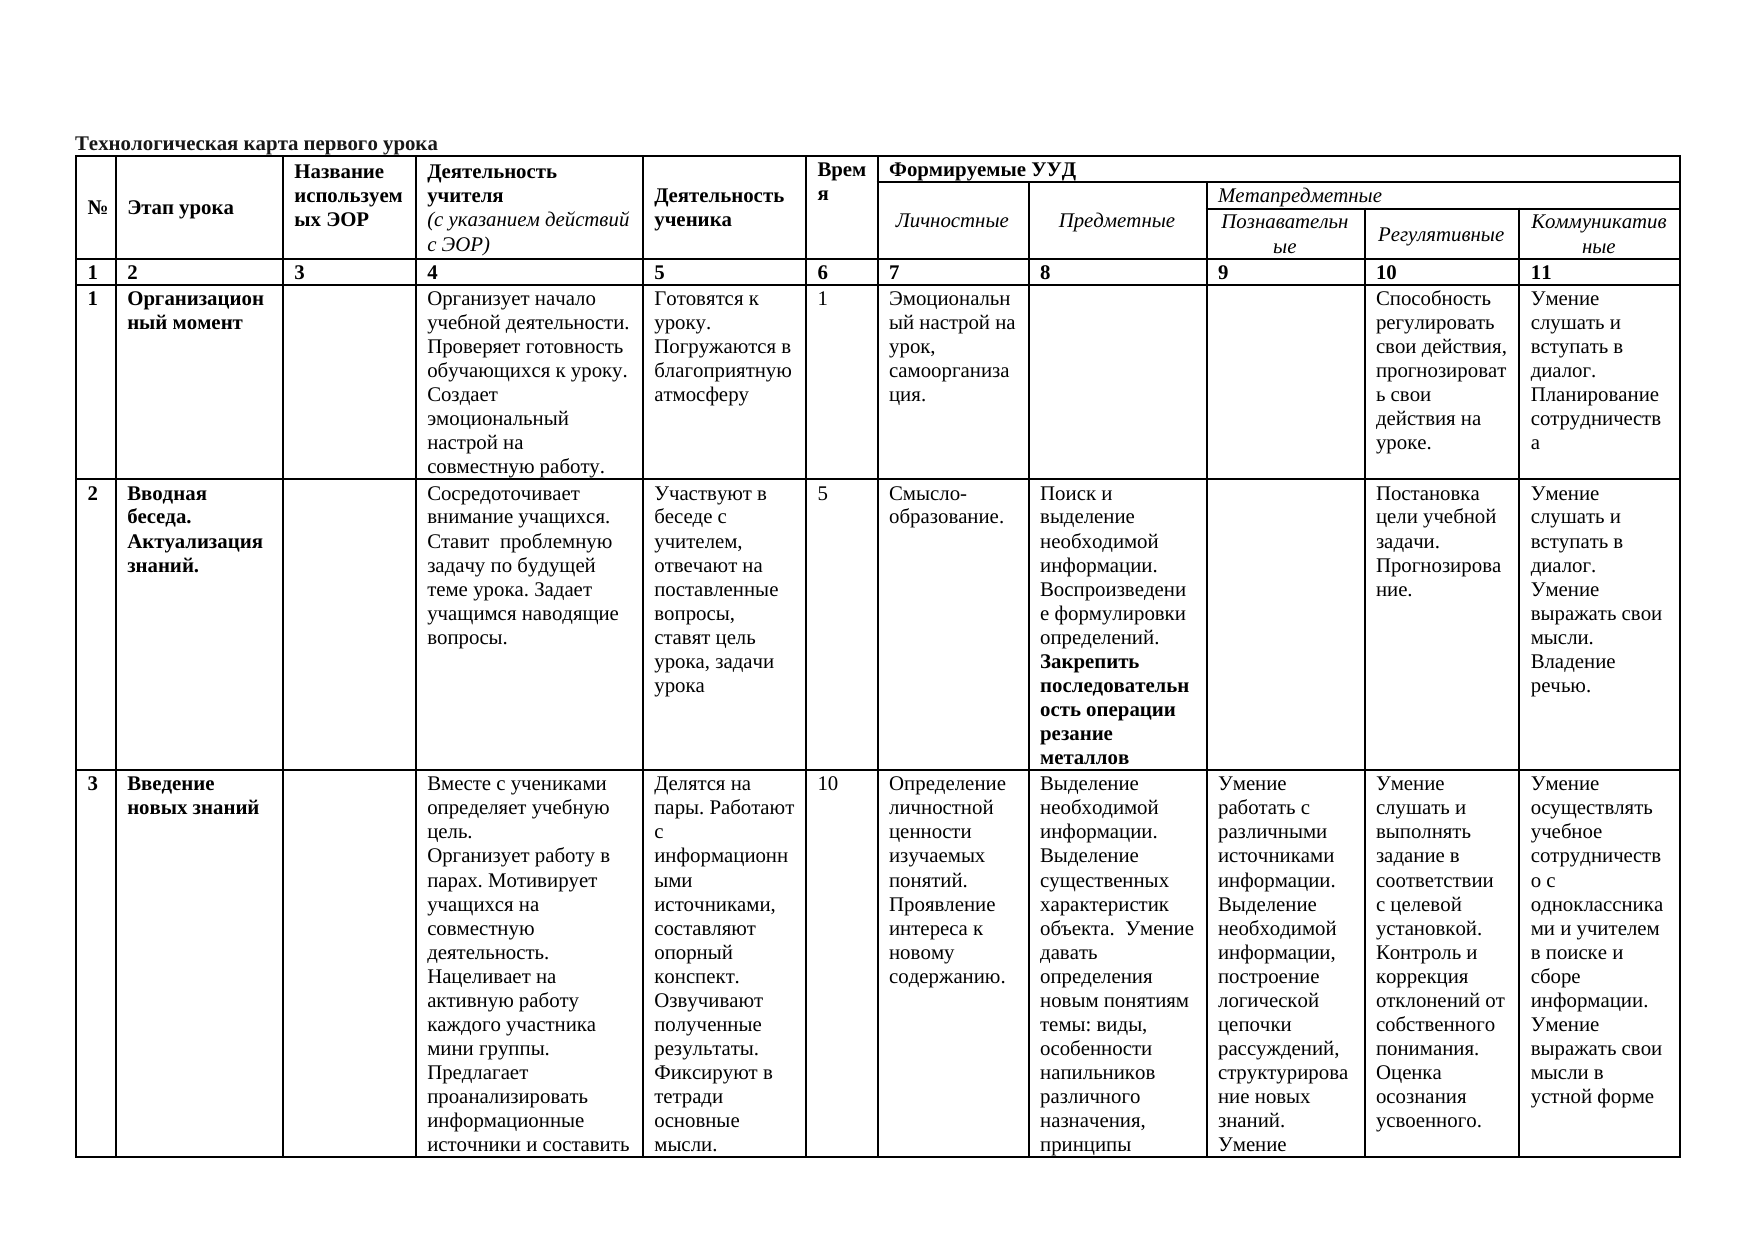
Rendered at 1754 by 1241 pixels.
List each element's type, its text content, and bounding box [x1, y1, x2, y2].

table_cell 3 [284, 260, 415, 284]
table_cell [1030, 286, 1206, 478]
table_cell 4 [417, 260, 642, 284]
table_cell Смысло-образование. [879, 480, 1028, 769]
table_cell 10 [1366, 260, 1518, 284]
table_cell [879, 771, 1028, 1156]
table_cell Организационный момент [117, 286, 282, 478]
table_header Название используемых ЭОР [284, 157, 415, 258]
table_header Деятельность ученика [644, 157, 805, 258]
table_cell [1030, 771, 1206, 1156]
table_cell 1 [807, 286, 877, 478]
table_cell Регулятивные [1366, 210, 1518, 258]
table_cell 11 [1520, 260, 1679, 284]
table_cell Умение слушать и вступать в диалог. Умение выражать свои мысли. Владение речью. [1520, 480, 1679, 769]
text Технологическая карта первого урока [75, 131, 1679, 155]
table_header Формируемые УУД [879, 157, 1679, 181]
table_cell 3 [77, 771, 115, 1156]
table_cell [1366, 771, 1518, 1156]
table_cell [417, 771, 642, 1156]
table_cell [284, 480, 415, 769]
table_cell Участвуют в беседе с учителем, отвечают на поставленные вопросы, ставят цель урока, задачи урока [644, 480, 805, 769]
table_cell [644, 771, 805, 1156]
table_cell Готовятся к уроку. Погружаются в благоприятную атмосферу [644, 286, 805, 478]
table_header № [77, 157, 115, 258]
table_cell Умение слушать и вступать в диалог. Планирование сотрудничества [1520, 286, 1679, 478]
table_cell 1 [77, 260, 115, 284]
table_cell Предметные [1030, 183, 1206, 258]
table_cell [1208, 771, 1364, 1156]
table_cell Сосредоточивает внимание учащихся. Ставит проблемную задачу по будущей теме урока. Задает учащимся наводящие вопросы. [417, 480, 642, 769]
table_cell 5 [644, 260, 805, 284]
table_header Деятельность учителя (с указанием действий с ЭОР) [417, 157, 642, 258]
table_cell Эмоциональный настрой на урок, самоорганизация. [879, 286, 1028, 478]
table_cell [1208, 286, 1364, 478]
table_cell 9 [1208, 260, 1364, 284]
table_cell 8 [1030, 260, 1206, 284]
table_cell Постановка цели учебной задачи. Прогнозирование. [1366, 480, 1518, 769]
table_cell Коммуникативные [1520, 210, 1679, 258]
table_cell 5 [807, 480, 877, 769]
table_cell 6 [807, 260, 877, 284]
table_cell [284, 771, 415, 1156]
table_cell 10 [807, 771, 877, 1156]
table_cell [1208, 480, 1364, 769]
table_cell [1520, 771, 1679, 1156]
table_cell 2 [77, 480, 115, 769]
table_cell Познавательные [1208, 210, 1364, 258]
table_cell [284, 286, 415, 478]
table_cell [117, 771, 282, 1156]
table_header Время [807, 157, 877, 258]
table_header Этап урока [117, 157, 282, 258]
table_cell Личностные [879, 183, 1028, 258]
table_cell Вводная беседа. Актуализация знаний. [117, 480, 282, 769]
table_cell Поиск и выделение необходимой информации. Воспроизведение формулировки определений. Закрепить последовательность операции резание металлов [1030, 480, 1206, 769]
table_cell Метапредметные [1208, 183, 1679, 207]
table_cell 7 [879, 260, 1028, 284]
table_cell Способность регулировать свои действия, прогнозировать свои действия на уроке. [1366, 286, 1518, 478]
table_cell 2 [117, 260, 282, 284]
table_cell Организует начало учебной деятельности. Проверяет готовность обучающихся к уроку. Создает эмоциональный настрой на совместную работу. [417, 286, 642, 478]
table_cell 1 [77, 286, 115, 478]
